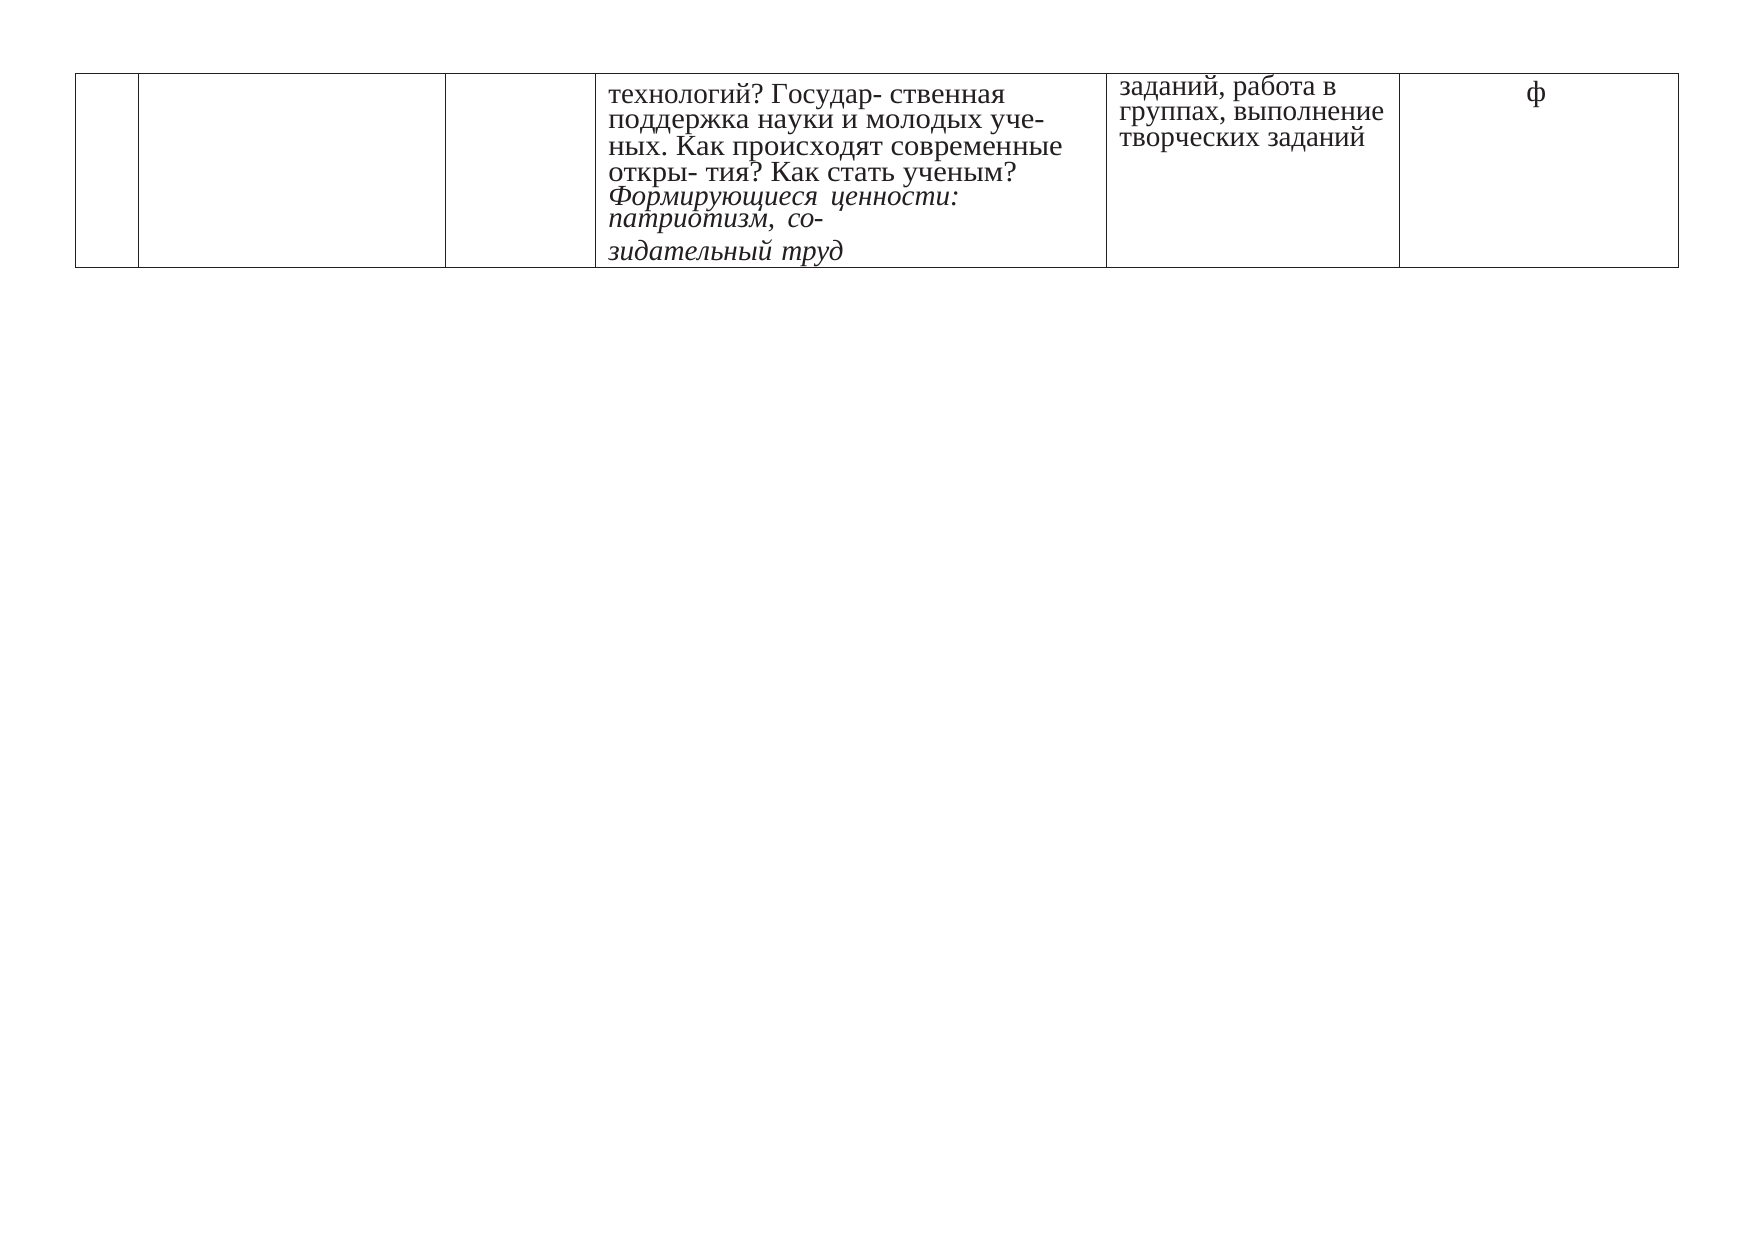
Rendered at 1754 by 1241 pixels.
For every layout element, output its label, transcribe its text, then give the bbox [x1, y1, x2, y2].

table_cell 1 [446, 74, 595, 267]
table_cell 21 [76, 74, 138, 267]
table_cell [596, 74, 1106, 267]
table_cell разговорыоважном.рф [1400, 74, 1678, 267]
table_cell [139, 74, 445, 267]
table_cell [1107, 74, 1399, 267]
